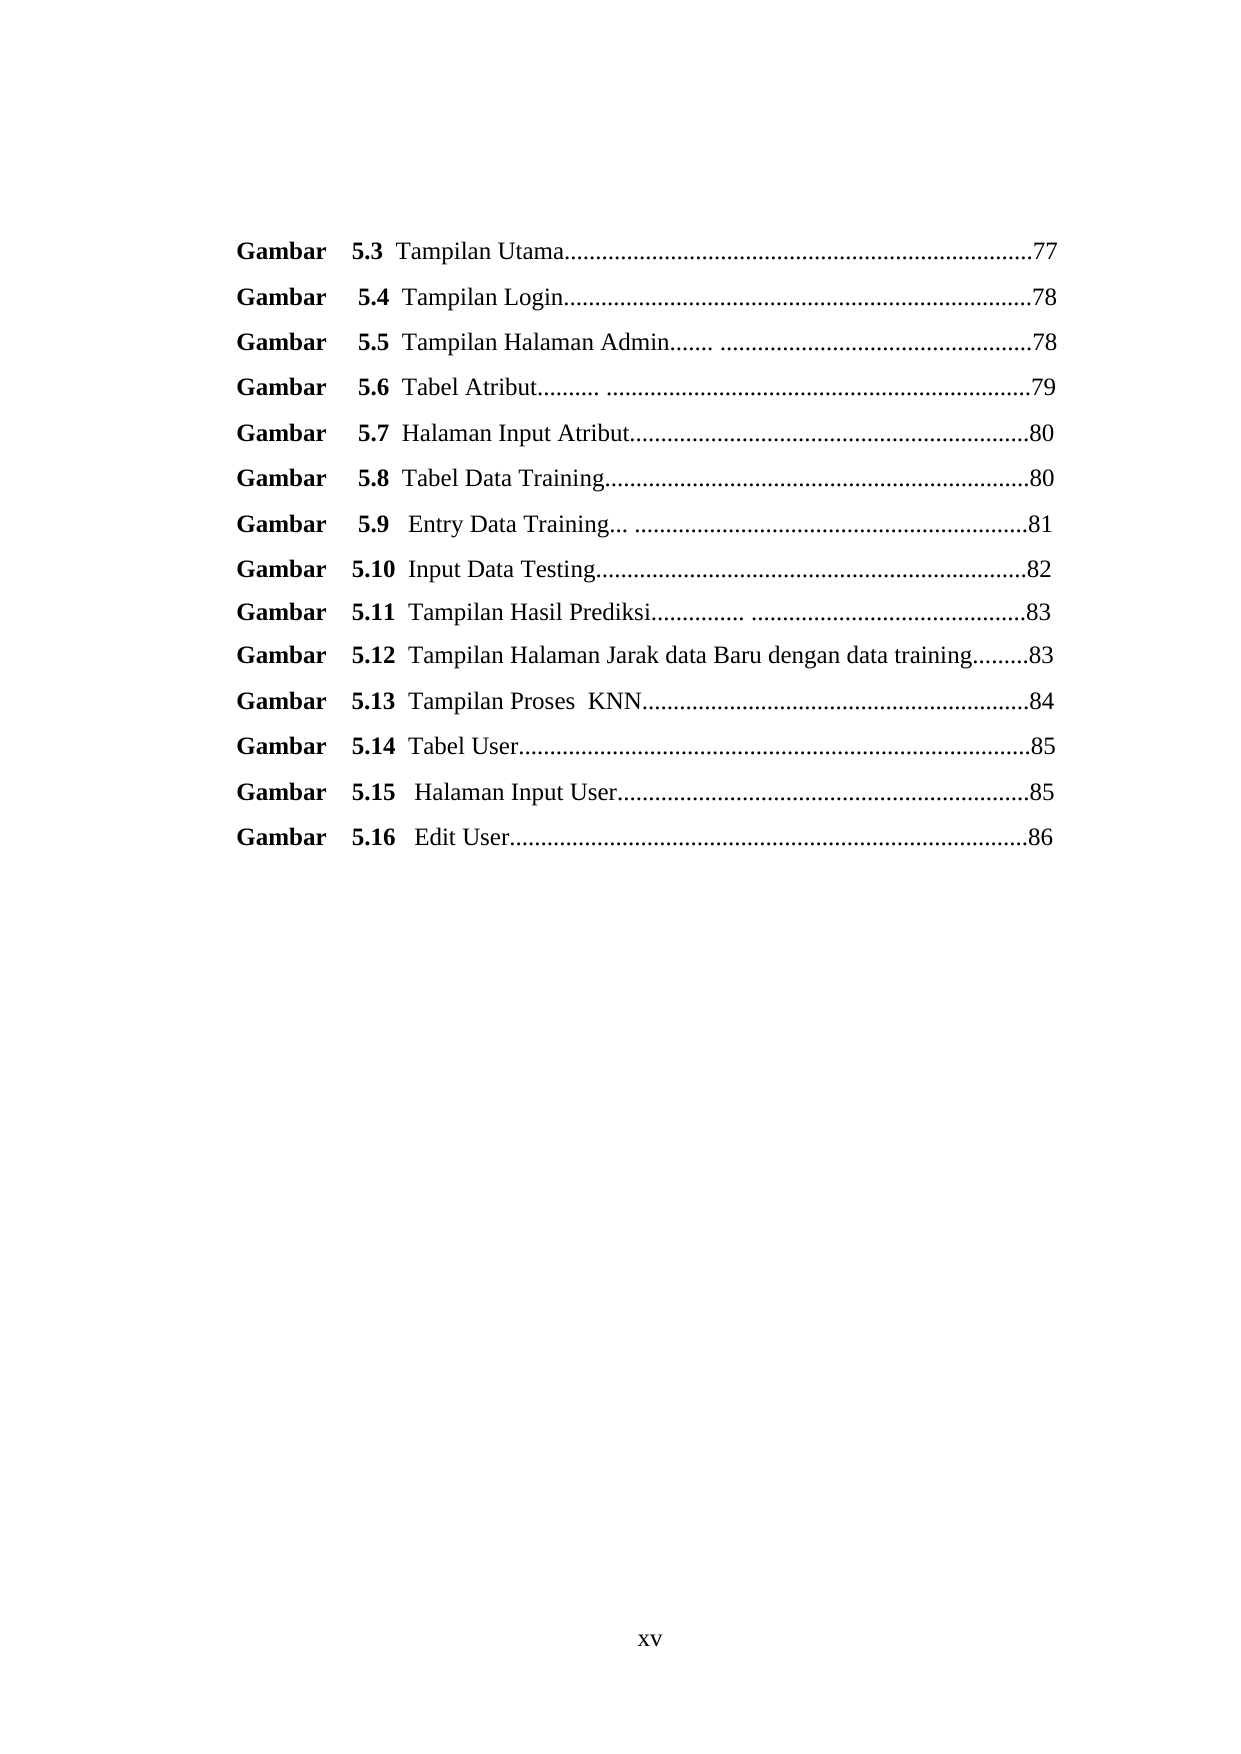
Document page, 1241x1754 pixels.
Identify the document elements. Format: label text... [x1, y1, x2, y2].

text Gambar 5.4 Tampilan Login...........................................................................78 [236, 282, 1063, 310]
text Gambar 5.6 Tabel Atribut.......... ....................................................................79 [236, 372, 1063, 401]
text Gambar 5.8 Tabel Data Training....................................................................80 [236, 463, 1063, 492]
text Gambar 5.16 Edit User...................................................................................86 [236, 822, 1063, 851]
text Gambar 5.15 Halaman Input User..................................................................85 [236, 777, 1063, 805]
text Gambar 5.11 Tampilan Hasil Prediksi............... ............................................83 [236, 597, 1063, 626]
text Gambar 5.9 Entry Data Training... ...............................................................81 [236, 509, 1063, 537]
text Gambar 5.14 Tabel User..................................................................................85 [236, 731, 1063, 760]
text Gambar 5.7 Halaman Input Atribut................................................................80 [236, 418, 1063, 447]
text Gambar 5.10 Input Data Testing.....................................................................82 [236, 554, 1063, 583]
text Gambar 5.3 Tampilan Utama...........................................................................77 [236, 236, 1063, 265]
text Gambar 5.5 Tampilan Halaman Admin....... ..................................................78 [236, 327, 1063, 356]
text Gambar 5.13 Tampilan Proses KNN..............................................................84 [236, 686, 1063, 714]
text Gambar 5.12 Tampilan Halaman Jarak data Baru dengan data training.........83 [236, 640, 1063, 669]
